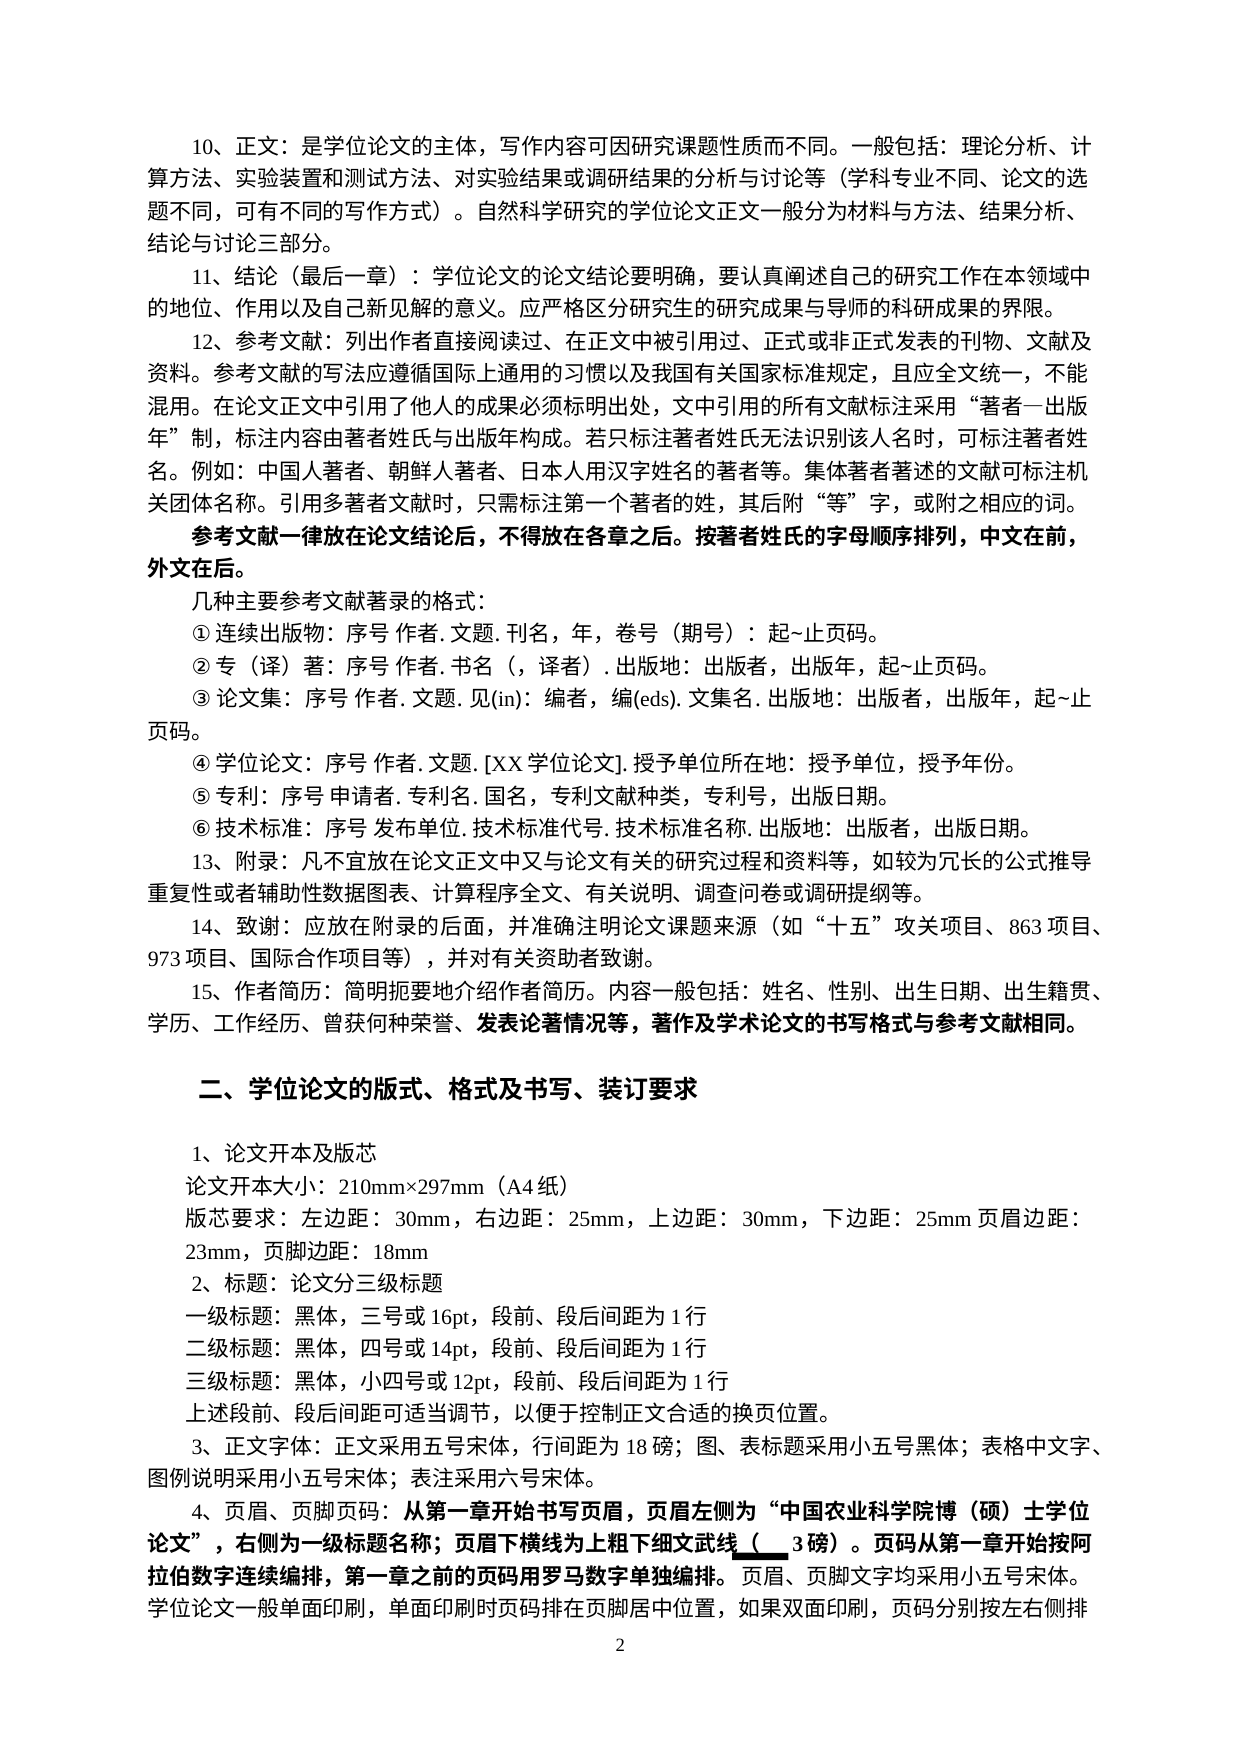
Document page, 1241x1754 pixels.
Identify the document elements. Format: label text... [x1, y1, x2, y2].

text 2、标题：论文分三级标题 [148, 1266, 1092, 1298]
text ②专（译）著：序号 作者. 书名（，译者）. 出版地：出版者，出版年，起~止页码。 [148, 648, 1092, 681]
text 一级标题：黑体，三号或，段前、段后间距为1行 [185, 1298, 1092, 1331]
text ④学位论文：序号 作者. 文题. [XX学位论文]. 授予单位所在地：授予单位，授予年份。 [148, 746, 1092, 778]
text 10、正文：是学位论文的主体，写作内容可因研究课题性质而不同。一般包括：理论分析、计算方法、实验装置和测试方法、对实验结果或调研结果的分析与讨论等（学科专业不同、论文的选题不同，可有不同的写作方式）。自然科学研究的学位论文正文一般分为材料与方法、结果分析、结论与讨论三部分。 [148, 128, 1092, 258]
text ⑤专利：序号 申请者. 专利名. 国名，专利文献种类，专利号，出版日期。 [148, 778, 1092, 811]
text 论文开本大小：×（A4纸） [185, 1168, 1092, 1201]
text 1、论文开本及版芯 [148, 1136, 1092, 1168]
text 15、作者简历：简明扼要地介绍作者简历。内容一般包括：姓名、性别、出生日期、出生籍贯、学历、工作经历、曾获何种荣誉、发表论著情况等，著作及学术论文的书写格式与参考文献相同。 [148, 973, 1092, 1038]
text ③论文集：序号 作者. 文题. 见(in)：编者，编(eds). 文集名. 出版地：出版者，出版年，起~止页码。 [148, 681, 1092, 746]
text 三级标题：黑体，小四号或，段前、段后间距为1行 [185, 1363, 1092, 1396]
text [148, 1493, 1092, 1623]
text ⑥技术标准：序号 发布单位. 技术标准代号. 技术标准名称. 出版地：出版者，出版日期。 [148, 811, 1092, 843]
text 14、致谢：应放在附录的后面，并准确注明论文课题来源（如“十五”攻关项目、863项目、973项目、国际合作项目等），并对有关资助者致谢。 [148, 908, 1092, 973]
text 3、正文字体：正文采用五号宋体，行间距为；图、表标题采用小五号黑体；表格中文字、图例说明采用小五号宋体；表注采用六号宋体。 [148, 1428, 1092, 1493]
text 版芯要求：左边距：，右边距：，上边距：，下边距：页眉边距：，页脚边距： [185, 1201, 1092, 1266]
text 13、附录：凡不宜放在论文正文中又与论文有关的研究过程和资料等，如较为冗长的公式推导、重复性或者辅助性数据图表、计算程序全文、有关说明、调查问卷或调研提纲等。 [148, 843, 1092, 908]
text 二、学位论文的版式、格式及书写、装订要求 [148, 1055, 1092, 1120]
text 12、参考文献：列出作者直接阅读过、在正文中被引用过、正式或非正式发表的刊物、文献及资料。参考文献的写法应遵循国际上通用的习惯以及我国有关国家标准规定，且应全文统一，不能混用。在论文正文中引用了他人的成果必须标明出处，文中引用的所有文献标注采用“著者—出版年”制，标注内容由著者姓氏与出版年构成。若只标注著者姓氏无法识别该人名时，可标注著者姓名。例如：中国人著者、朝鲜人著者、日本人用汉字姓名的著者等。集体著者著述的文献可标注机关团体名称。引用多著者文献时，只需标注第一个著者的姓，其后附“等”字，或附之相应的词。 [148, 323, 1092, 518]
text ①连续出版物：序号 作者. 文题. 刊名，年，卷号（期号）：起~止页码。 [148, 616, 1092, 648]
text 上述段前、段后间距可适当调节，以便于控制正文合适的换页位置。 [185, 1396, 1092, 1428]
text 参考文献一律放在论文结论后，不得放在各章之后。按著者姓氏的字母顺序排列，中文在前，外文在后。 [148, 518, 1092, 583]
text 11、结论（最后一章）：学位论文的论文结论要明确，要认真阐述自己的研究工作在本领域中的地位、作用以及自己新见解的意义。应严格区分研究生的研究成果与导师的科研成果的界限。 [148, 258, 1092, 323]
text 几种主要参考文献著录的格式： [148, 583, 1092, 616]
text 二级标题：黑体，四号或，段前、段后间距为1行 [185, 1331, 1092, 1363]
